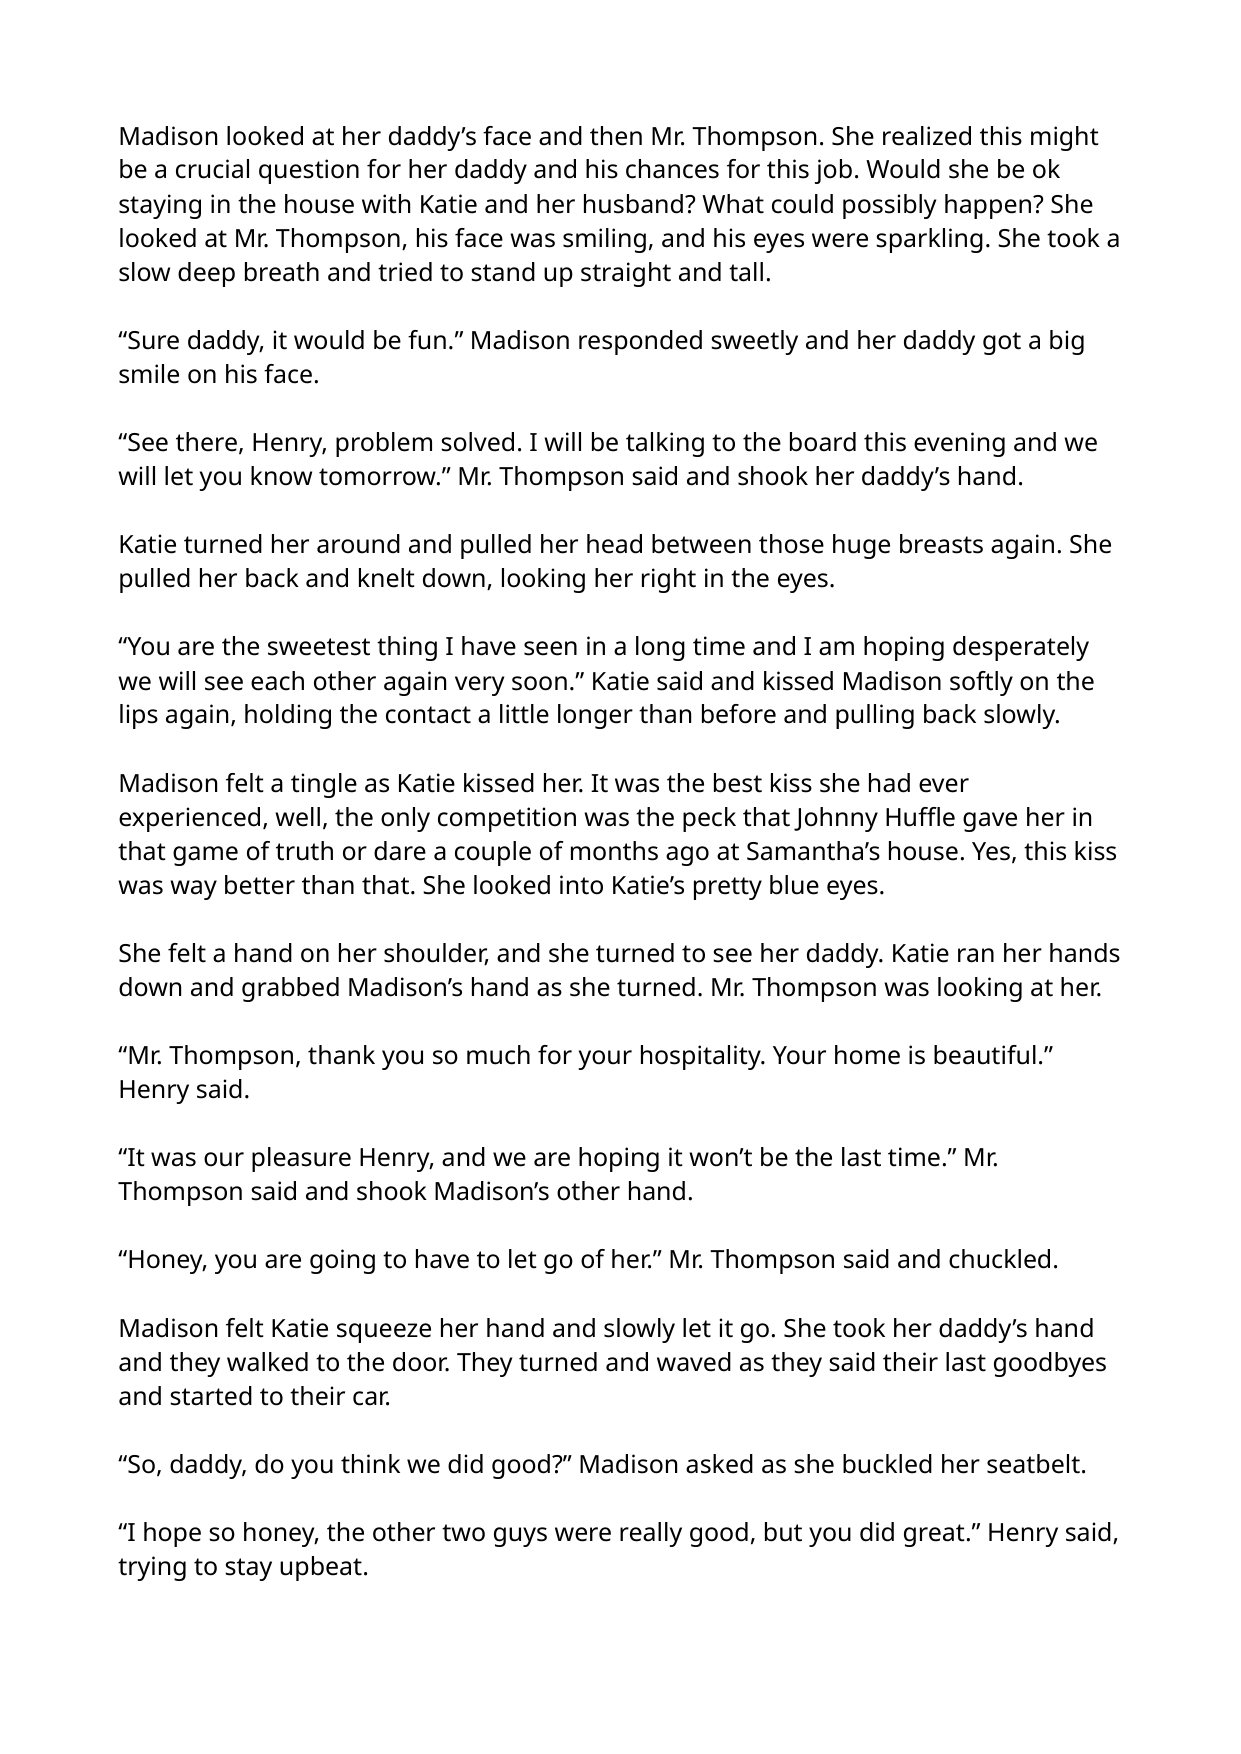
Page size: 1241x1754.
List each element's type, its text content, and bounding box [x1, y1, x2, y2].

text “See there, Henry, problem solved. I will be talking to the board this evening and we will let you know tomorrow.” Mr. Thompson said and shook her daddy’s hand. [118, 425, 1122, 493]
text She felt a hand on her shoulder, and she turned to see her daddy. Katie ran her hands down and grabbed Madison’s hand as she turned. Mr. Thompson was looking at her. [118, 936, 1122, 1004]
text “I hope so honey, the other two guys were really good, but you did great.” Henry said, trying to stay upbeat. [118, 1515, 1122, 1583]
text “Sure daddy, it would be fun.” Madison responded sweetly and her daddy got a big smile on his face. [118, 322, 1122, 391]
text Madison looked at her daddy’s face and then Mr. Thompson. She realized this might be a crucial question for her daddy and his chances for this job. Would she be ok staying in the house with Katie and her husband? What could possibly happen? She looked at Mr. Thompson, his face was smiling, and his eyes were sparkling. She took a slow deep breath and tried to stand up straight and tall. [118, 118, 1122, 288]
text “Mr. Thompson, thank you so much for your hospitality. Your home is beautiful.” Henry said. [118, 1038, 1122, 1106]
text Madison felt Katie squeeze her hand and slowly let it go. She took her daddy’s hand and they walked to the door. They turned and waved as they said their last goodbyes and started to their car. [118, 1310, 1122, 1412]
text Madison felt a tingle as Katie kissed her. It was the best kiss she had ever experienced, well, the only competition was the peck that Johnny Huffle gave her in that game of truth or dare a couple of months ago at Samantha’s house. Yes, this kiss was way better than that. She looked into Katie’s pretty blue eyes. [118, 765, 1122, 902]
text “So, daddy, do you think we did good?” Madison asked as she buckled her seatbelt. [118, 1447, 1122, 1481]
text “Honey, you are going to have to let go of her.” Mr. Thompson said and chuckled. [118, 1242, 1122, 1276]
text “You are the sweetest thing I have seen in a long time and I am hoping desperately we will see each other again very soon.” Katie said and kissed Madison softly on the lips again, holding the contact a little longer than before and pulling back slowly. [118, 629, 1122, 731]
text “It was our pleasure Henry, and we are hoping it won’t be the last time.” Mr. Thompson said and shook Madison’s other hand. [118, 1140, 1122, 1208]
text Katie turned her around and pulled her head between those huge breasts again. She pulled her back and knelt down, looking her right in the eyes. [118, 527, 1122, 595]
